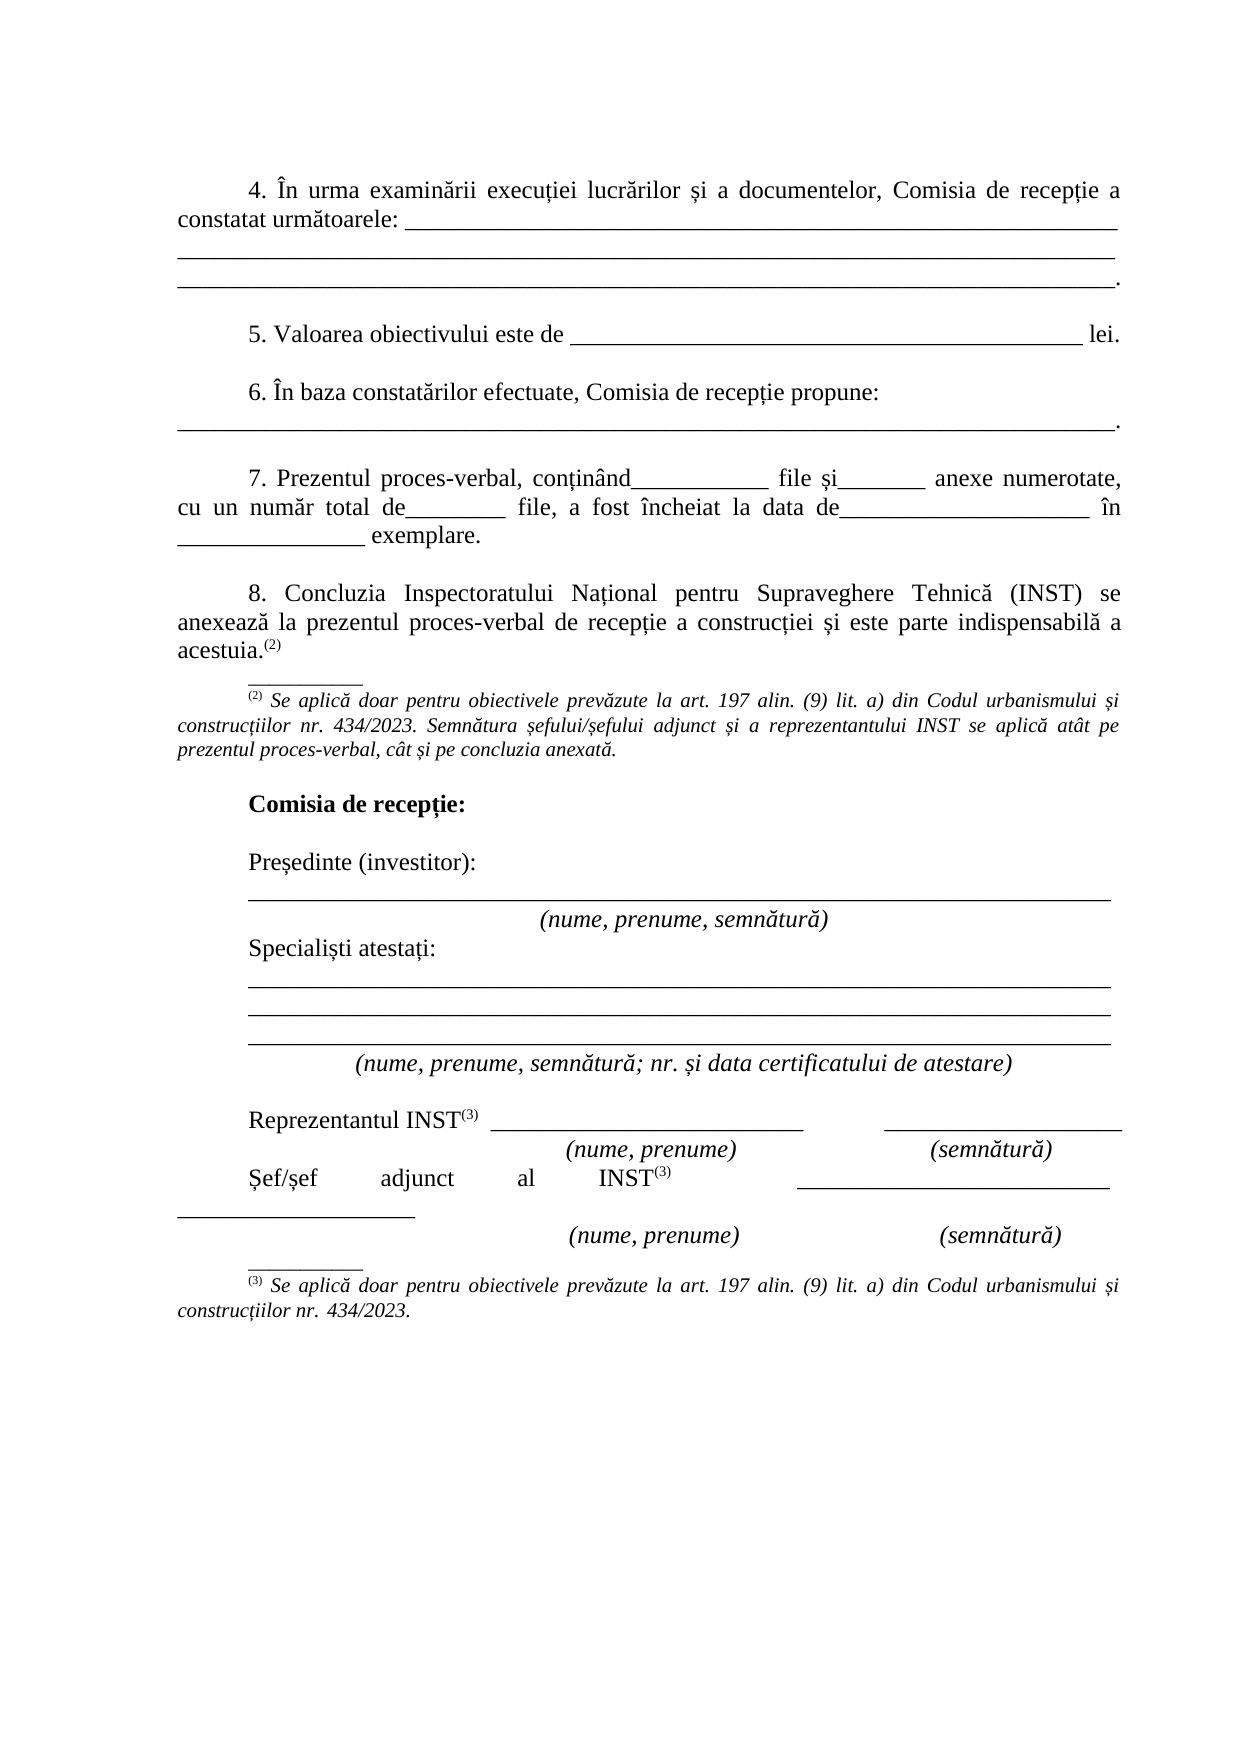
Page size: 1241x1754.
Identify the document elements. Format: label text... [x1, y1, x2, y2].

text ___________________________________________________________________________ [177, 233, 1122, 262]
text (nume, prenume) (semnătură) [177, 1221, 1122, 1249]
text (3) Se aplică doar pentru obiectivele prevăzute la art. 197 alin. (9) lit. a) din Codul urbanismului și construcțiilor nr. 434/2023. [177, 1273, 1122, 1322]
text _____________________________________________________________________ [177, 876, 1122, 904]
text Președinte (investitor): [177, 847, 1122, 876]
text (nume, prenume, semnătură) [177, 904, 1122, 933]
text 5. Valoarea obiectivului este de _________________________________________ lei. [177, 319, 1122, 348]
text _____________________________________________________________________ [177, 991, 1122, 1019]
text ___________ [177, 1249, 1122, 1273]
text Comisia de recepție: [177, 789, 1122, 818]
text 7. Prezentul proces-verbal, conținând___________ file și_______ anexe numerotate, cu un număr total de________ file, a fost încheiat la data de____________________ în _______________ exemplare. [177, 463, 1122, 549]
text _____________________________________________________________________ [177, 1019, 1122, 1048]
text Reprezentantul INST(3) _________________________ ___________________ [177, 1106, 1122, 1134]
text (nume, prenume) (semnătură) [177, 1134, 1122, 1163]
text ___________________________________________________________________________. [177, 406, 1122, 434]
text Șef/șef adjunct al INST(3) _________________________ ___________________ [177, 1163, 1122, 1221]
text Specialiști atestați: [177, 933, 1122, 962]
text 8. Concluzia Inspectoratului Național pentru Supraveghere Tehnică (INST) se anexează la prezentul proces-verbal de recepție a construcției și este parte indispensabilă a acestuia.(2) [177, 578, 1122, 664]
text (nume, prenume, semnătură; nr. și data certificatului de atestare) [177, 1048, 1122, 1077]
text 4. În urma examinării execuției lucrărilor și a documentelor, Comisia de recepție a constatat următoarele: _________________________________________________________ [177, 176, 1122, 233]
text ___________ [177, 664, 1122, 688]
text 6. În baza constatărilor efectuate, Comisia de recepție propune: [177, 377, 1122, 406]
text _____________________________________________________________________ [177, 962, 1122, 991]
text (2) Se aplică doar pentru obiectivele prevăzute la art. 197 alin. (9) lit. a) din Codul urbanismului și construcțiilor nr. 434/2023. Semnătura șefului/șefului adjunct și a reprezentantului INST se aplică atât pe prezentul proces-verbal, cât și pe concluzia anexată. [177, 688, 1122, 761]
text ___________________________________________________________________________. [177, 262, 1122, 291]
